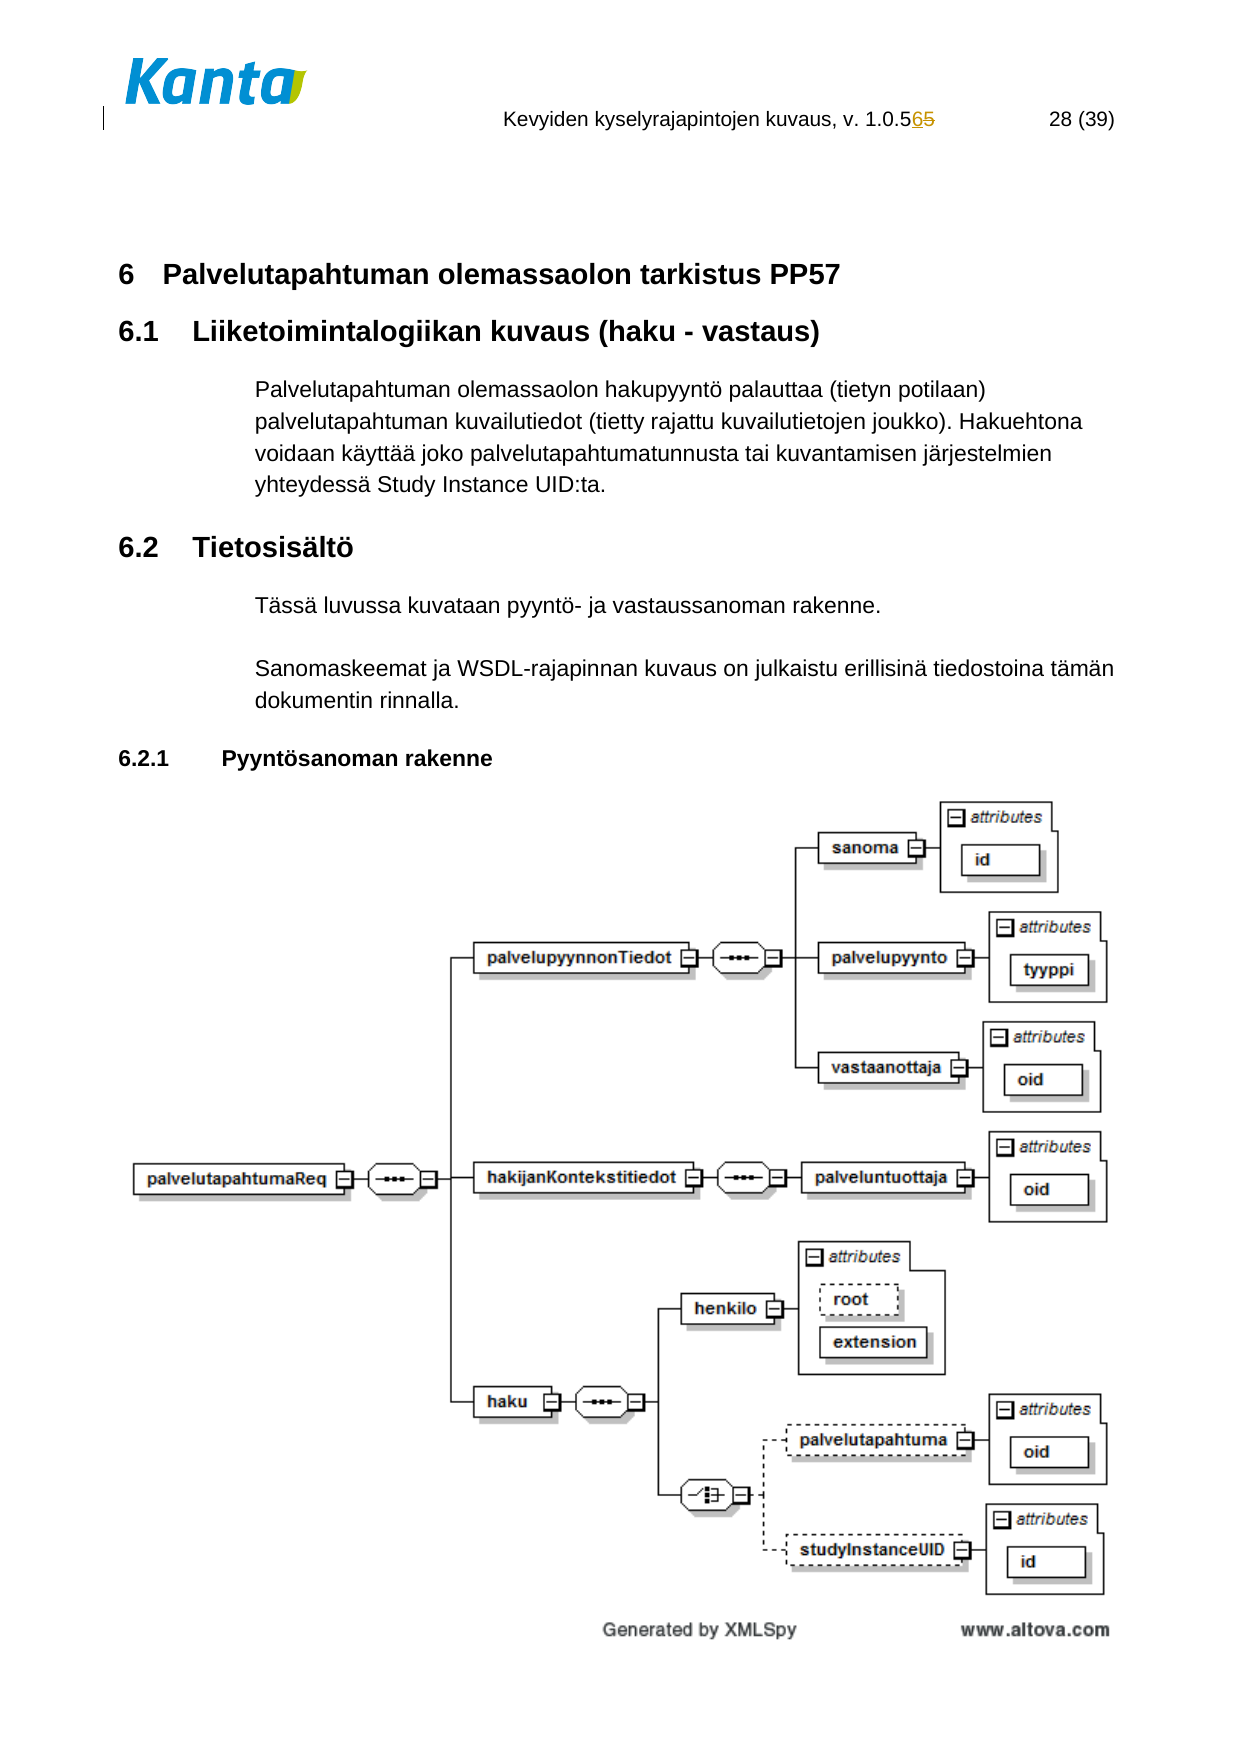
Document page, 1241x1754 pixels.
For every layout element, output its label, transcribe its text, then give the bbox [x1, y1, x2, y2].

subtitle Pyyntösanoman rakenne [118, 745, 1122, 772]
text Sanomaskeemat ja WSDL-rajapinnan kuvaus on julkaistu erillisinä tiedostoina tämän dokumentin rinnalla. [254, 650, 1122, 713]
subtitle Tietosisältö [118, 529, 1122, 563]
picture [271, 77, 283, 95]
picture [118, 794, 1123, 1641]
picture [125, 58, 132, 97]
subtitle Palvelutapahtuman olemassaolon tarkistus PP57 [118, 257, 1122, 291]
text Palvelutapahtuman olemassaolon hakupyyntö palauttaa (tietyn potilaan) palvelutapahtuman kuvailutiedot (tietty rajattu kuvailutietojen joukko). Hakuehtona voidaan käyttää joko palvelutapahtumatunnusta tai kuvantamisen järjestelmien yhteydessä Study Instance UID:ta. [254, 370, 1122, 498]
picture [141, 58, 155, 75]
picture [125, 58, 308, 105]
picture [173, 77, 185, 95]
text Tässä luvussa kuvataan pyyntö- ja vastaussanoman rakenne. [254, 586, 1122, 618]
subtitle Liiketoimintalogiikan kuvaus (haku - vastaus) [118, 314, 1122, 347]
